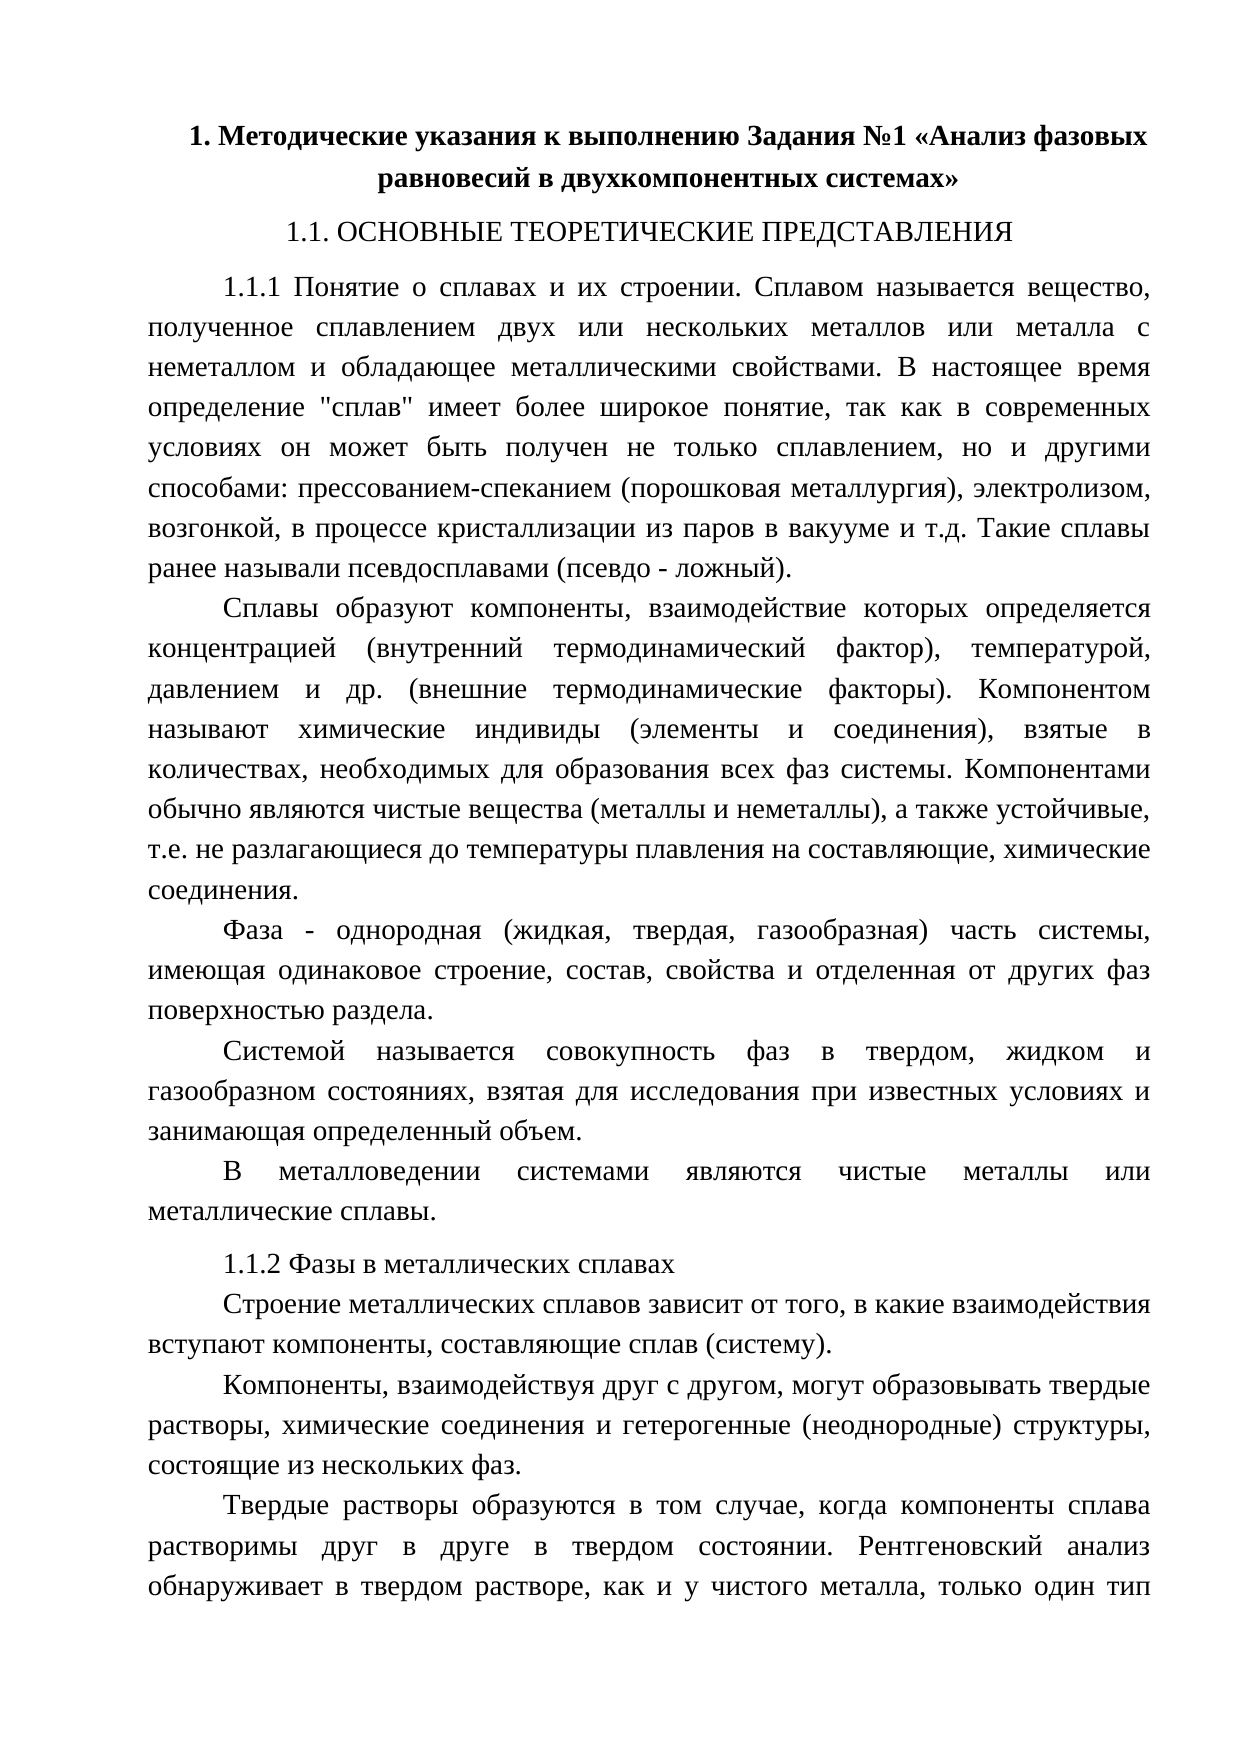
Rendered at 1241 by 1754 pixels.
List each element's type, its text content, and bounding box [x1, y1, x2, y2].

text Системой называется совокупность фаз в твердом, жидком и газообразном состояниях, взятая для исследования при известных условиях и занимающая определенный объем. [148, 1033, 1152, 1147]
text Компоненты, взаимодействуя друг с другом, могут образовывать твердые растворы, химические соединения и гетерогенные (неоднородные) структуры, состоящие из нескольких фаз. [148, 1367, 1152, 1481]
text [148, 1487, 1152, 1601]
text Сплавы образуют компоненты, взаимодействие которых определяется концентрацией (внутренний термодинамический фактор), температурой, давлением и др. (внешние термодинамические факторы). Компонентом называют химические индивиды (элементы и соединения), взятые в количествах, необходимых для образования всех фаз системы. Компонентами обычно являются чистые вещества (металлы и неметаллы), а также устойчивые, т.е. не разлагающиеся до температуры плавления на составляющие, химические соединения. [148, 590, 1152, 905]
text 1.1. ОСНОВНЫЕ ТЕОРЕТИЧЕСКИЕ ПРЕДСТАВЛЕНИЯ [148, 214, 1152, 248]
text В металловедении системами являются чистые металлы или металлические сплавы. [148, 1153, 1152, 1227]
text 1. Методические указания к выполнению Задания №1 «Анализ фазовых равновесий в двухкомпонентных системах» [185, 118, 1152, 193]
text 1.1.2 Фазы в металлических сплавах [148, 1246, 1152, 1280]
text Фаза - однородная (жидкая, твердая, газообразная) часть системы, имеющая одинаковое строение, состав, свойства и отделенная от других фаз поверхностью раздела. [148, 912, 1152, 1026]
text Строение металлических сплавов зависит от того, в какие взаимодействия вступают компоненты, составляющие сплав (систему). [148, 1286, 1152, 1360]
text 1.1.1 Понятие о сплавах и их строении. Сплавом называется вещество, полученное сплавлением двух или нескольких металлов или металла с неметаллом и обладающее металлическими свойствами. В настоящее время определение "сплав" имеет более широкое понятие, так как в современных условиях он может быть получен не только сплавлением, но и другими способами: прессованием-спеканием (порошковая металлургия), электролизом, возгонкой, в процессе кристаллизации из паров в вакууме и т.д. Такие сплавы ранее называли псевдосплавами (псевдо - ложный). [148, 269, 1152, 584]
